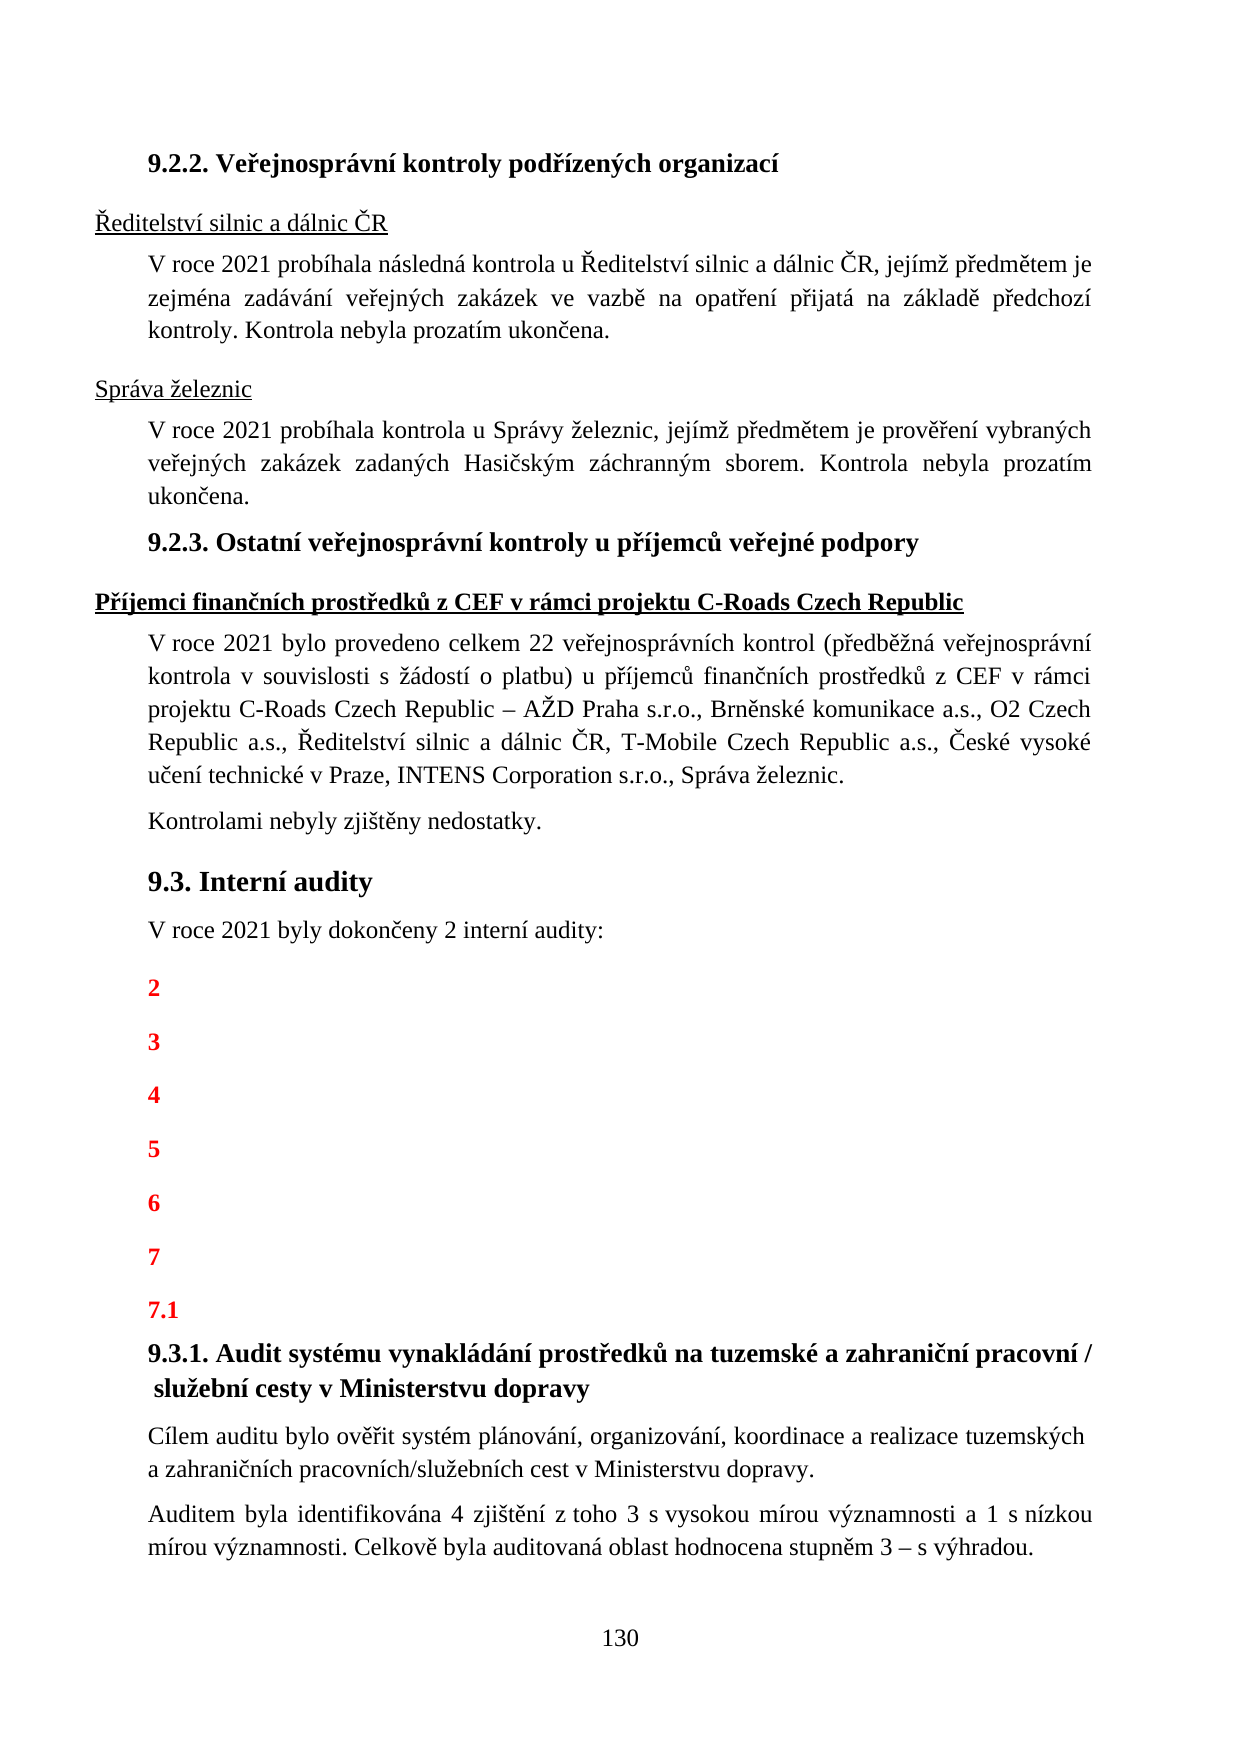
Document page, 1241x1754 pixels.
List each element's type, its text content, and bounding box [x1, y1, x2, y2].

text V roce 2021 byly dokončeny 2 interní audity: [148, 915, 1093, 944]
text Ostatní veřejnosprávní kontroly u příjemců veřejné podpory [148, 526, 1093, 558]
text Příjemci finančních prostředků z CEF v rámci projektu C-Roads Czech Republic [94, 587, 1093, 616]
text Veřejnosprávní kontroly podřízených organizací [148, 148, 1093, 179]
text Kontrolami nebyly zjištěny nedostatky. [148, 806, 1093, 835]
text Audit systému vynakládání prostředků na tuzemské a zahraniční pracovní / služební cesty v Ministerstvu dopravy [148, 1337, 1093, 1404]
text V roce 2021 probíhala následná kontrola u Ředitelství silnic a dálnic ČR, jejímž předmětem je zejména zadávání veřejných zakázek ve vazbě na opatření přijatá na základě předchozí kontroly. Kontrola nebyla prozatím ukončena. [148, 249, 1093, 344]
text Cílem auditu bylo ověřit systém plánování, organizování, koordinace a realizace tuzemských a zahraničních pracovních/služebních cest v Ministerstvu dopravy. [148, 1421, 1093, 1483]
text Ředitelství silnic a dálnic ČR [94, 208, 1093, 237]
text Správa železnic [94, 374, 1093, 402]
text Interní audity [148, 864, 1093, 898]
text V roce 2021 bylo provedeno celkem 22 veřejnosprávních kontrol (předběžná veřejnosprávní kontrola v souvislosti s žádostí o platbu) u příjemců finančních prostředků z CEF v rámci projektu C-Roads Czech Republic – AŽD Praha s.r.o., Brněnské komunikace a.s., O2 Czech Republic a.s., Ředitelství silnic a dálnic ČR, T-Mobile Czech Republic a.s., České vysoké učení technické v Praze, INTENS Corporation s.r.o., Správa železnic. [148, 628, 1093, 789]
text Auditem byla identifikována 4 zjištění z toho 3 s vysokou mírou významnosti a 1 s nízkou mírou významnosti. Celkově byla auditovaná oblast hodnocena stupněm 3 – s výhradou. [148, 1499, 1093, 1561]
text V roce 2021 probíhala kontrola u Správy železnic, jejímž předmětem je prověření vybraných veřejných zakázek zadaných Hasičským záchranným sborem. Kontrola nebyla prozatím ukončena. [148, 415, 1093, 510]
